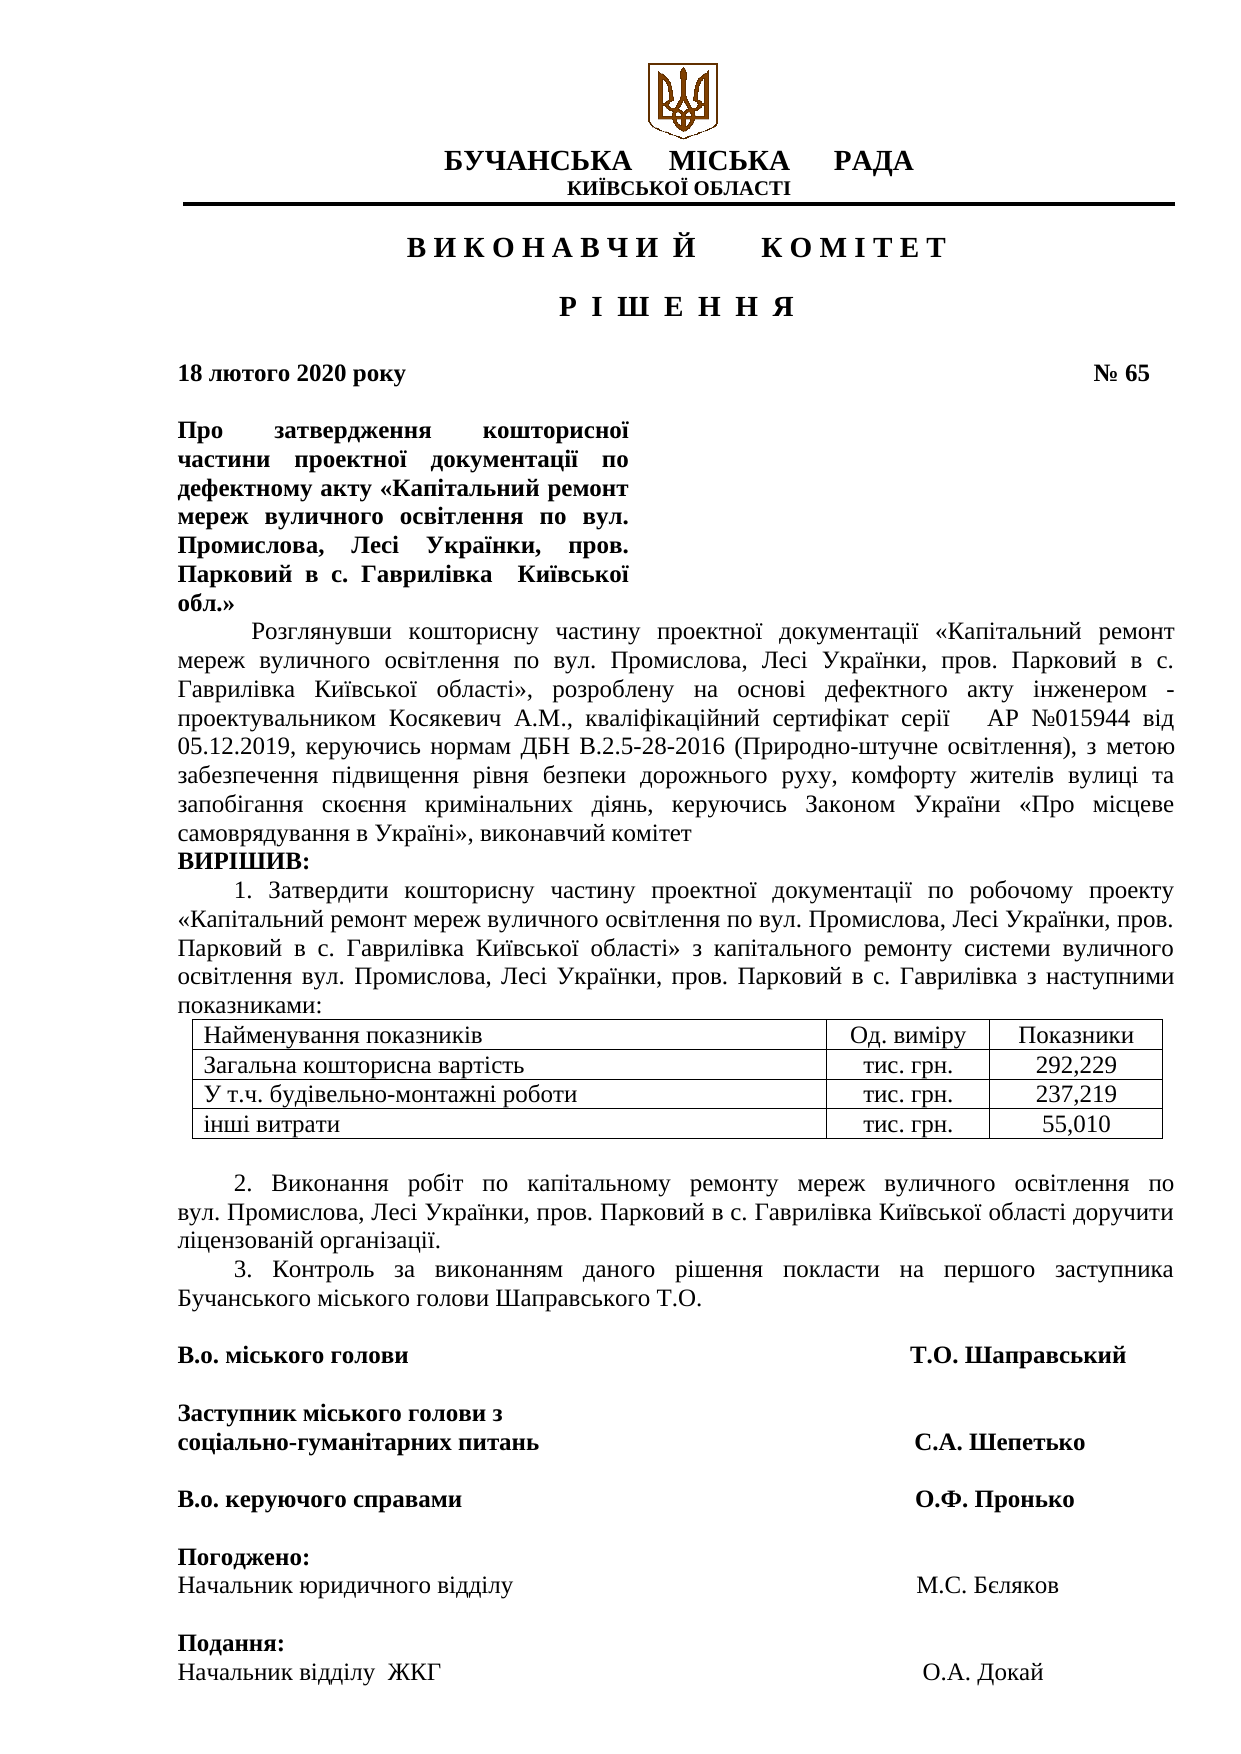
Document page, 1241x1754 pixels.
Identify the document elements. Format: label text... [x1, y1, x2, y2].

table_header Найменування показників [193, 1020, 826, 1049]
table_cell Загальна кошторисна вартість [193, 1050, 826, 1078]
text Про затвердження кошторисної частини проектної документації по дефектному акту «Капітальний ремонт мереж вуличного освітлення по вул. Промислова, Лесі Українки, пров. Парковий в с. Гаврилівка Київської обл.» [177, 415, 629, 616]
title ВИРІШИВ: [177, 846, 1175, 875]
table_cell тис. грн. [827, 1109, 989, 1138]
title соціально-гуманітарних питань С.А. Шепетько [177, 1427, 1175, 1455]
text Погоджено: [177, 1542, 1175, 1570]
text Подання: [177, 1628, 1175, 1657]
subtitle Р І Ш Е Н Н Я [177, 289, 1175, 323]
title 3. Контроль за виконанням даного рішення покласти на першого заступника Бучанського міського голови Шаправського Т.О. [177, 1254, 1175, 1312]
table_cell 55,010 [990, 1109, 1162, 1138]
text 2. Виконання робіт по капітальному ремонту мереж вуличного освітлення по вул. Промислова, Лесі Українки, пров. Парковий в с. Гаврилівка Київської області доручити ліцензованій організації. [177, 1168, 1175, 1254]
table_cell тис. грн. [827, 1050, 989, 1078]
table_header Показники [990, 1020, 1162, 1049]
subtitle КИЇВСЬКОЇ ОБЛАСТІ [183, 176, 1175, 202]
text Начальник юридичного відділу М.С. Бєляков [177, 1570, 1175, 1599]
table_header Од. виміру [827, 1020, 989, 1049]
table_cell 292,229 [990, 1050, 1162, 1078]
text В.о. керуючого справами О.Ф. Пронько [177, 1484, 1175, 1513]
title Заступник міського голови з [177, 1398, 1175, 1427]
table_cell тис. грн. [827, 1080, 989, 1108]
table_cell інші витрати [193, 1109, 826, 1138]
picture [641, 58, 726, 143]
subtitle В И К О Н А В Ч И Й К О М І Т Е Т [177, 231, 1175, 264]
table_cell 237,219 [990, 1080, 1162, 1108]
text Розглянувши кошторисну частину проектної документації «Капітальний ремонт мереж вуличного освітлення по вул. Промислова, Лесі Українки, пров. Парковий в с. Гаврилівка Київської області», розроблену на основі дефектного акту інженером - проектувальником Косякевич А.М., кваліфікаційний сертифікат серії АР №015944 від 05.12.2019, керуючись нормам ДБН В.2.5-28-2016 (Природно-штучне освітлення), з метою забезпечення підвищення рівня безпеки дорожнього руху, комфорту жителів вулиці та запобігання скоєння кримінальних діянь, керуючись Законом України «Про місцеве самоврядування в Україні», виконавчий комітет [177, 616, 1175, 846]
text 1. Затвердити кошторисну частину проектної документації по робочому проекту «Капітальний ремонт мереж вуличного освітлення по вул. Промислова, Лесі Українки, пров. Парковий в с. Гаврилівка Київської області» з капітального ремонту системи вуличного освітлення вул. Промислова, Лесі Українки, пров. Парковий в с. Гаврилівка з наступними показниками: [177, 875, 1175, 1019]
text 18 лютого 2020 року № 65 [177, 358, 1175, 386]
text Начальник відділу ЖКГ О.А. Докай [177, 1657, 1175, 1685]
text БУЧАНСЬКА МІСЬКА РАДА [183, 143, 1175, 176]
text В.о. міського голови Т.О. Шаправський [177, 1340, 1175, 1369]
table_cell У т.ч. будівельно-монтажні роботи [193, 1080, 826, 1108]
